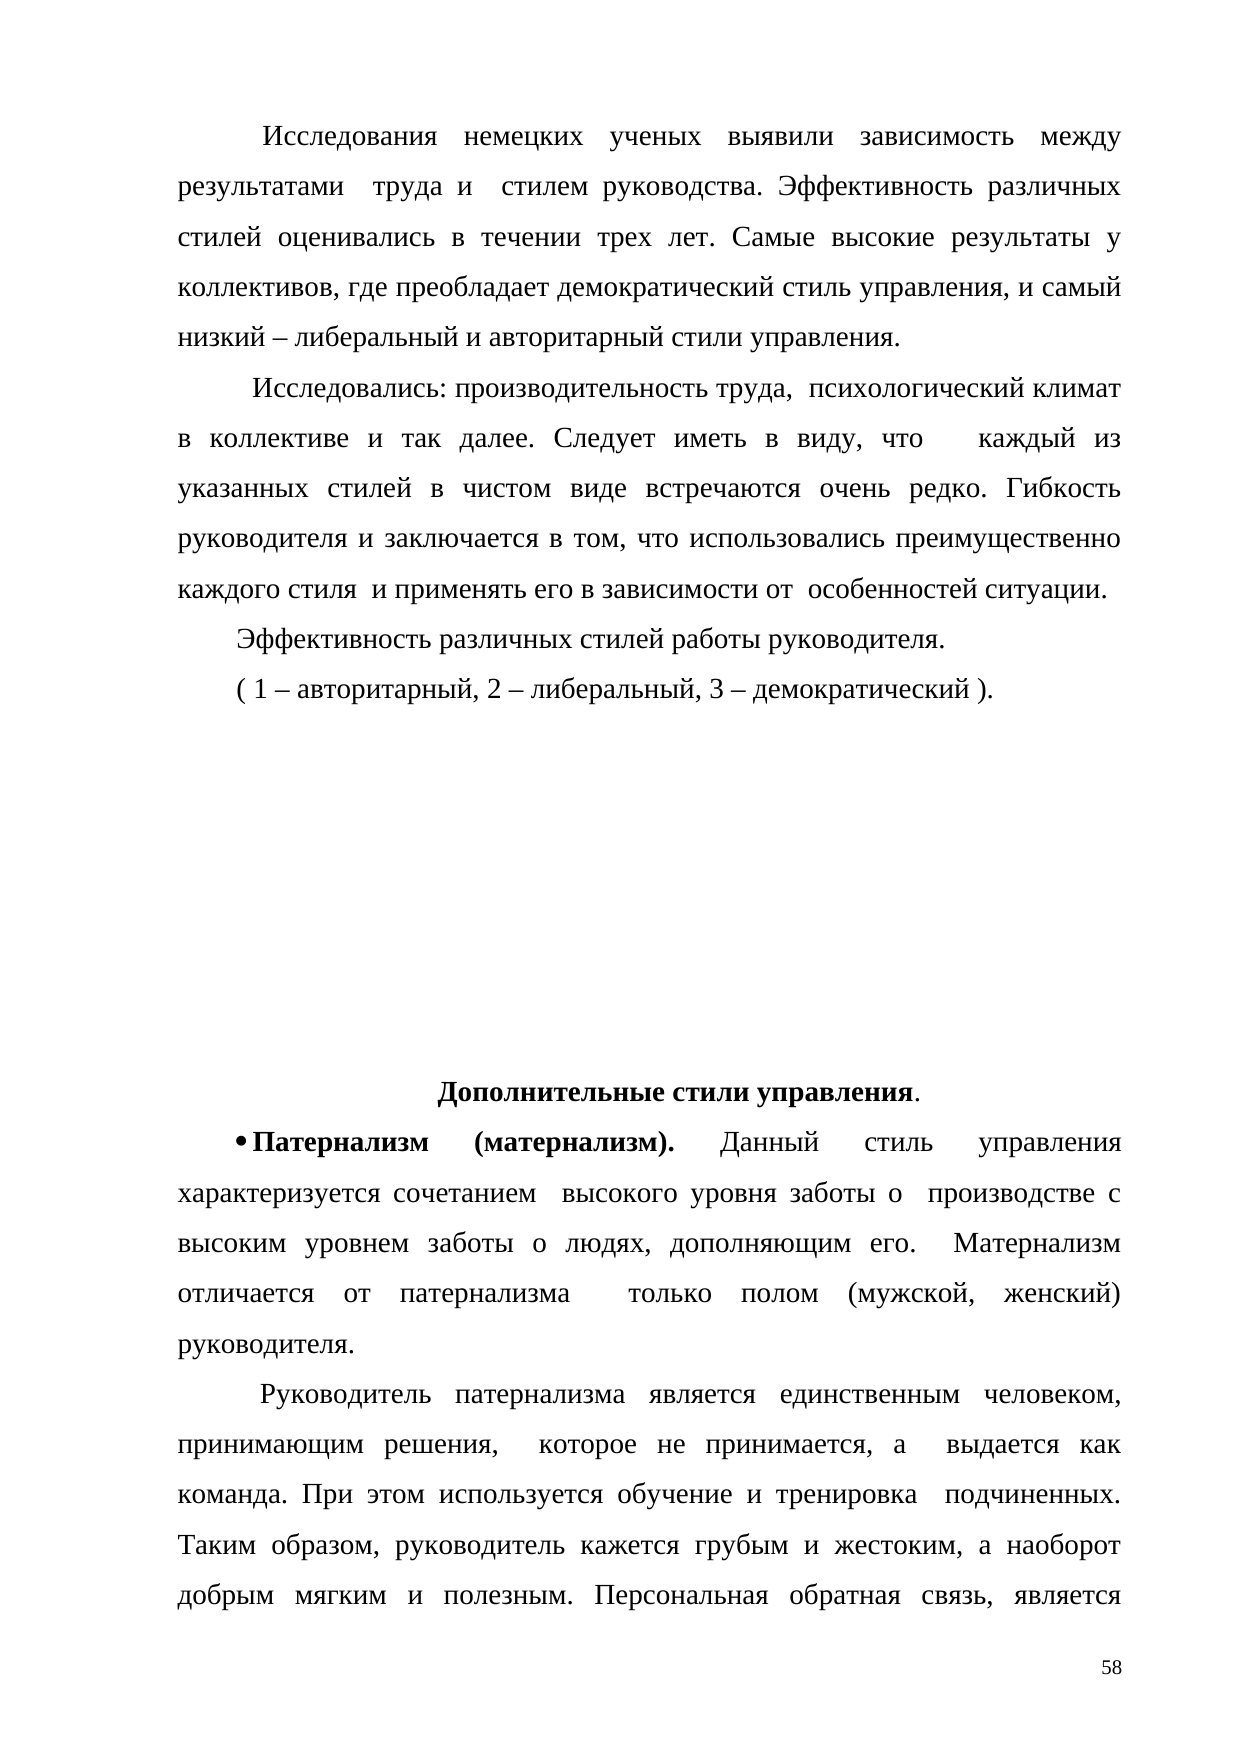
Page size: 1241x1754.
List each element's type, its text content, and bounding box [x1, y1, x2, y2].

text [177, 1376, 1122, 1611]
text Дополнительные стили управления. [177, 1074, 1122, 1108]
text Эффективность различных стилей работы руководителя. [177, 621, 1122, 655]
text ( 1 – авторитарный, 2 – либеральный, 3 – демократический ). [177, 672, 1122, 705]
text Исследовались: производительность труда, психологический климат в коллективе и так далее. Следует иметь в виду, что каждый из указанных стилей в чистом виде встречаются очень редко. Гибкость руководителя и заключается в том, что использовались преимущественно каждого стиля и применять его в зависимости от особенностей ситуации. [177, 370, 1122, 604]
text Исследования немецких ученых выявили зависимость между результатами труда и стилем руководства. Эффективность различных стилей оценивались в течении трех лет. Самые высокие результаты у коллективов, где преобладает демократический стиль управления, и самый низкий – либеральный и авторитарный стили управления. [177, 118, 1122, 353]
list Патернализм (матернализм). Данный стиль управления характеризуется сочетанием высокого уровня заботы о производстве с высоким уровнем заботы о людях, дополняющим его. Матернализм отличается от патернализма только полом (мужской, женский) руководителя. [177, 1124, 1122, 1359]
